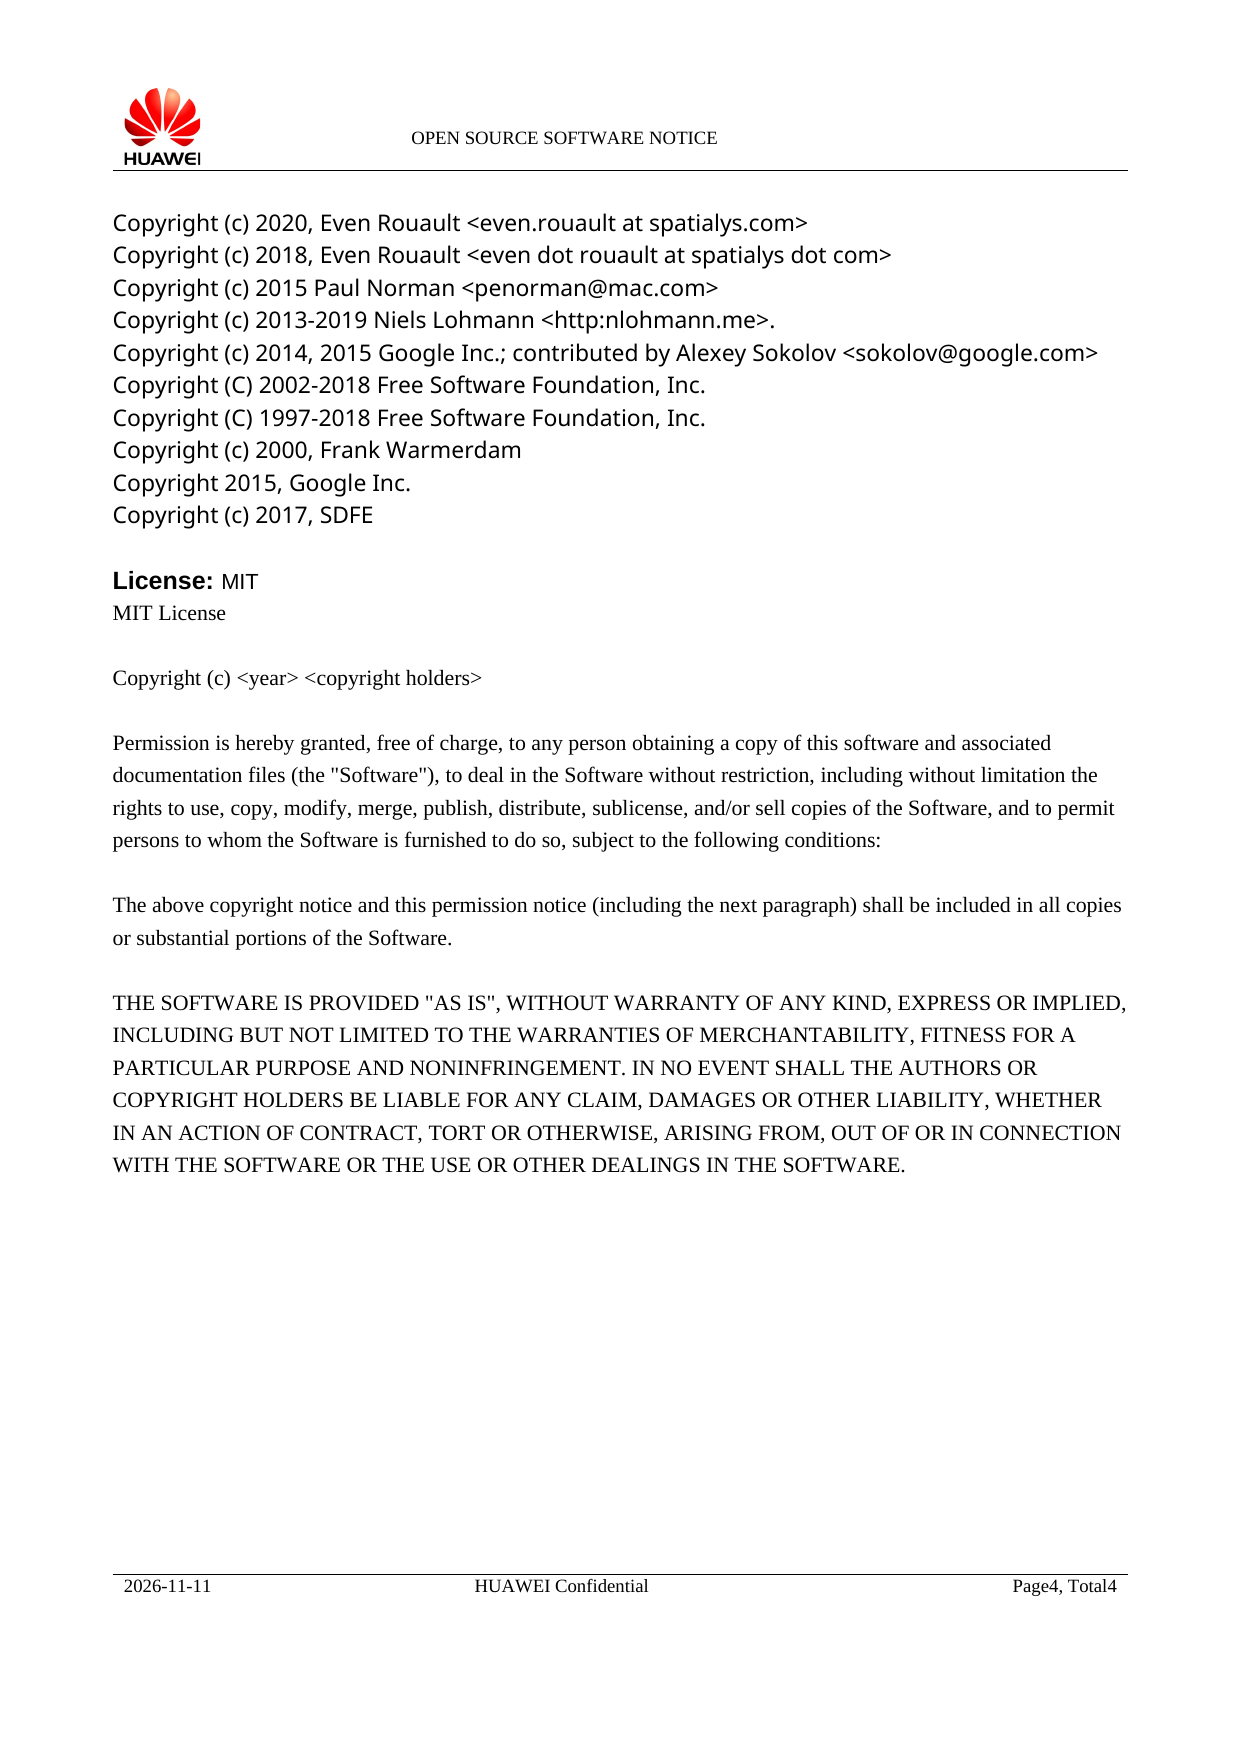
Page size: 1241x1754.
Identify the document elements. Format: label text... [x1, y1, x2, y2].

text License: MIT [112, 564, 1128, 596]
picture [124, 88, 201, 165]
text MIT License Copyright (c) <year> <copyright holders> Permission is hereby granted, free of charge, to any person obtaining a copy of this software and associated documentation files (the "Software"), to deal in the Software without restriction, including without limitation the rights to use, copy, modify, merge, publish, distribute, sublicense, and/or sell copies of the Software, and to permit persons to whom the Software is furnished to do so, subject to the following conditions: The above copyright notice and this permission notice (including the next paragraph) shall be included in all copies or substantial portions of the Software. THE SOFTWARE IS PROVIDED "AS IS", WITHOUT WARRANTY OF ANY KIND, EXPRESS OR IMPLIED, INCLUDING BUT NOT LIMITED TO THE WARRANTIES OF MERCHANTABILITY, FITNESS FOR A PARTICULAR PURPOSE AND NONINFRINGEMENT. IN NO EVENT SHALL THE AUTHORS OR COPYRIGHT HOLDERS BE LIABLE FOR ANY CLAIM, DAMAGES OR OTHER LIABILITY, WHETHER IN AN ACTION OF CONTRACT, TORT OR OTHERWISE, ARISING FROM, OUT OF OR IN CONNECTION WITH THE SOFTWARE OR THE USE OR OTHER DEALINGS IN THE SOFTWARE. [112, 596, 1128, 1181]
